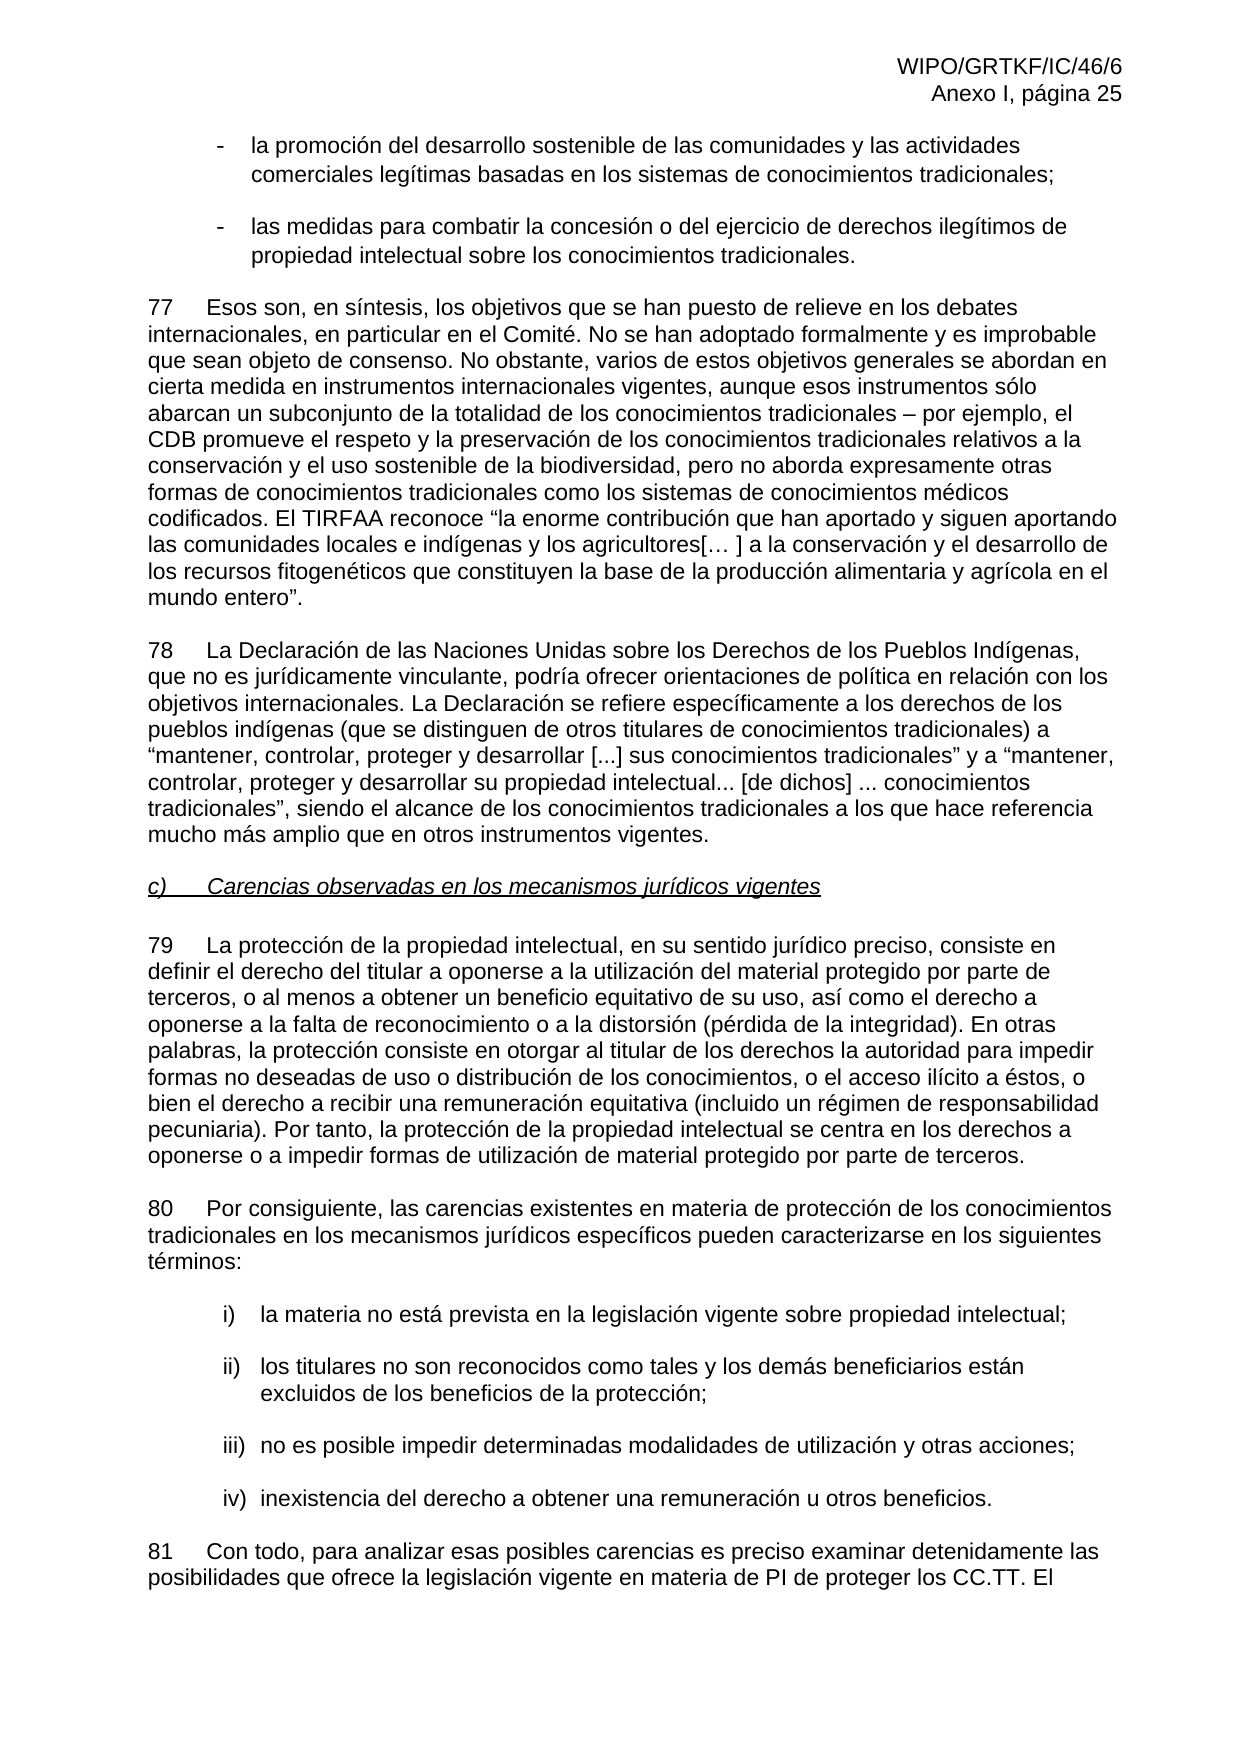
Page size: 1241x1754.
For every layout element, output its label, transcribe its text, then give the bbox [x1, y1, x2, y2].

text Por consiguiente, las carencias existentes en materia de protección de los conocimientos tradicionales en los mecanismos jurídicos específicos pueden caracterizarse en los siguientes términos: [148, 1195, 1122, 1274]
list la promoción del desarrollo sostenible de las comunidades y las actividades comerciales legítimas basadas en los sistemas de conocimientos tradicionales; [213, 132, 1122, 187]
subtitle c) Carencias observadas en los mecanismos jurídicos vigentes [148, 873, 1122, 899]
text La Declaración de las Naciones Unidas sobre los Derechos de los Pueblos Indígenas, que no es jurídicamente vinculante, podría ofrecer orientaciones de política en relación con los objetivos internacionales. La Declaración se refiere específicamente a los derechos de los pueblos indígenas (que se distinguen de otros titulares de conocimientos tradicionales) a “mantener, controlar, proteger y desarrollar [...] sus conocimientos tradicionales” y a “mantener, controlar, proteger y desarrollar su propiedad intelectual... [de dichos] ... conocimientos tradicionales”, siendo el alcance de los conocimientos tradicionales a los que hace referencia mucho más amplio que en otros instrumentos vigentes. [148, 637, 1122, 848]
list inexistencia del derecho a obtener una remuneración u otros beneficios. [148, 1485, 1122, 1511]
list la materia no está prevista en la legislación vigente sobre propiedad intelectual; [148, 1301, 1122, 1327]
list las medidas para combatir la concesión o del ejercicio de derechos ilegítimos de propiedad intelectual sobre los conocimientos tradicionales. [213, 213, 1122, 268]
text La protección de la propiedad intelectual, en su sentido jurídico preciso, consiste en definir el derecho del titular a oponerse a la utilización del material protegido por parte de terceros, o al menos a obtener un beneficio equitativo de su uso, así como el derecho a oponerse a la falta de reconocimiento o a la distorsión (pérdida de la integridad). En otras palabras, la protección consiste en otorgar al titular de los derechos la autoridad para impedir formas no deseadas de uso o distribución de los conocimientos, o el acceso ilícito a éstos, o bien el derecho a recibir una remuneración equitativa (incluido un régimen de responsabilidad pecuniaria). Por tanto, la protección de la propiedad intelectual se centra en los derechos a oponerse o a impedir formas de utilización de material protegido por parte de terceros. [148, 932, 1122, 1169]
list los titulares no son reconocidos como tales y los demás beneficiarios están excluidos de los beneficios de la protección; [223, 1353, 1122, 1406]
text Esos son, en síntesis, los objetivos que se han puesto de relieve en los debates internacionales, en particular en el Comité. No se han adoptado formalmente y es improbable que sean objeto de consenso. No obstante, varios de estos objetivos generales se abordan en cierta medida en instrumentos internacionales vigentes, aunque esos instrumentos sólo abarcan un subconjunto de la totalidad de los conocimientos tradicionales – por ejemplo, el CDB promueve el respeto y la preservación de los conocimientos tradicionales relativos a la conservación y el uso sostenible de la biodiversidad, pero no aborda expresamente otras formas de conocimientos tradicionales como los sistemas de conocimientos médicos codificados. El TIRFAA reconoce “la enorme contribución que han aportado y siguen aportando las comunidades locales e indígenas y los agricultores[… ] a la conservación y el desarrollo de los recursos fitogenéticos que constituyen la base de la producción alimentaria y agrícola en el mundo entero”. [148, 294, 1122, 611]
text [148, 1538, 1122, 1591]
list no es posible impedir determinadas modalidades de utilización y otras acciones; [148, 1432, 1122, 1459]
